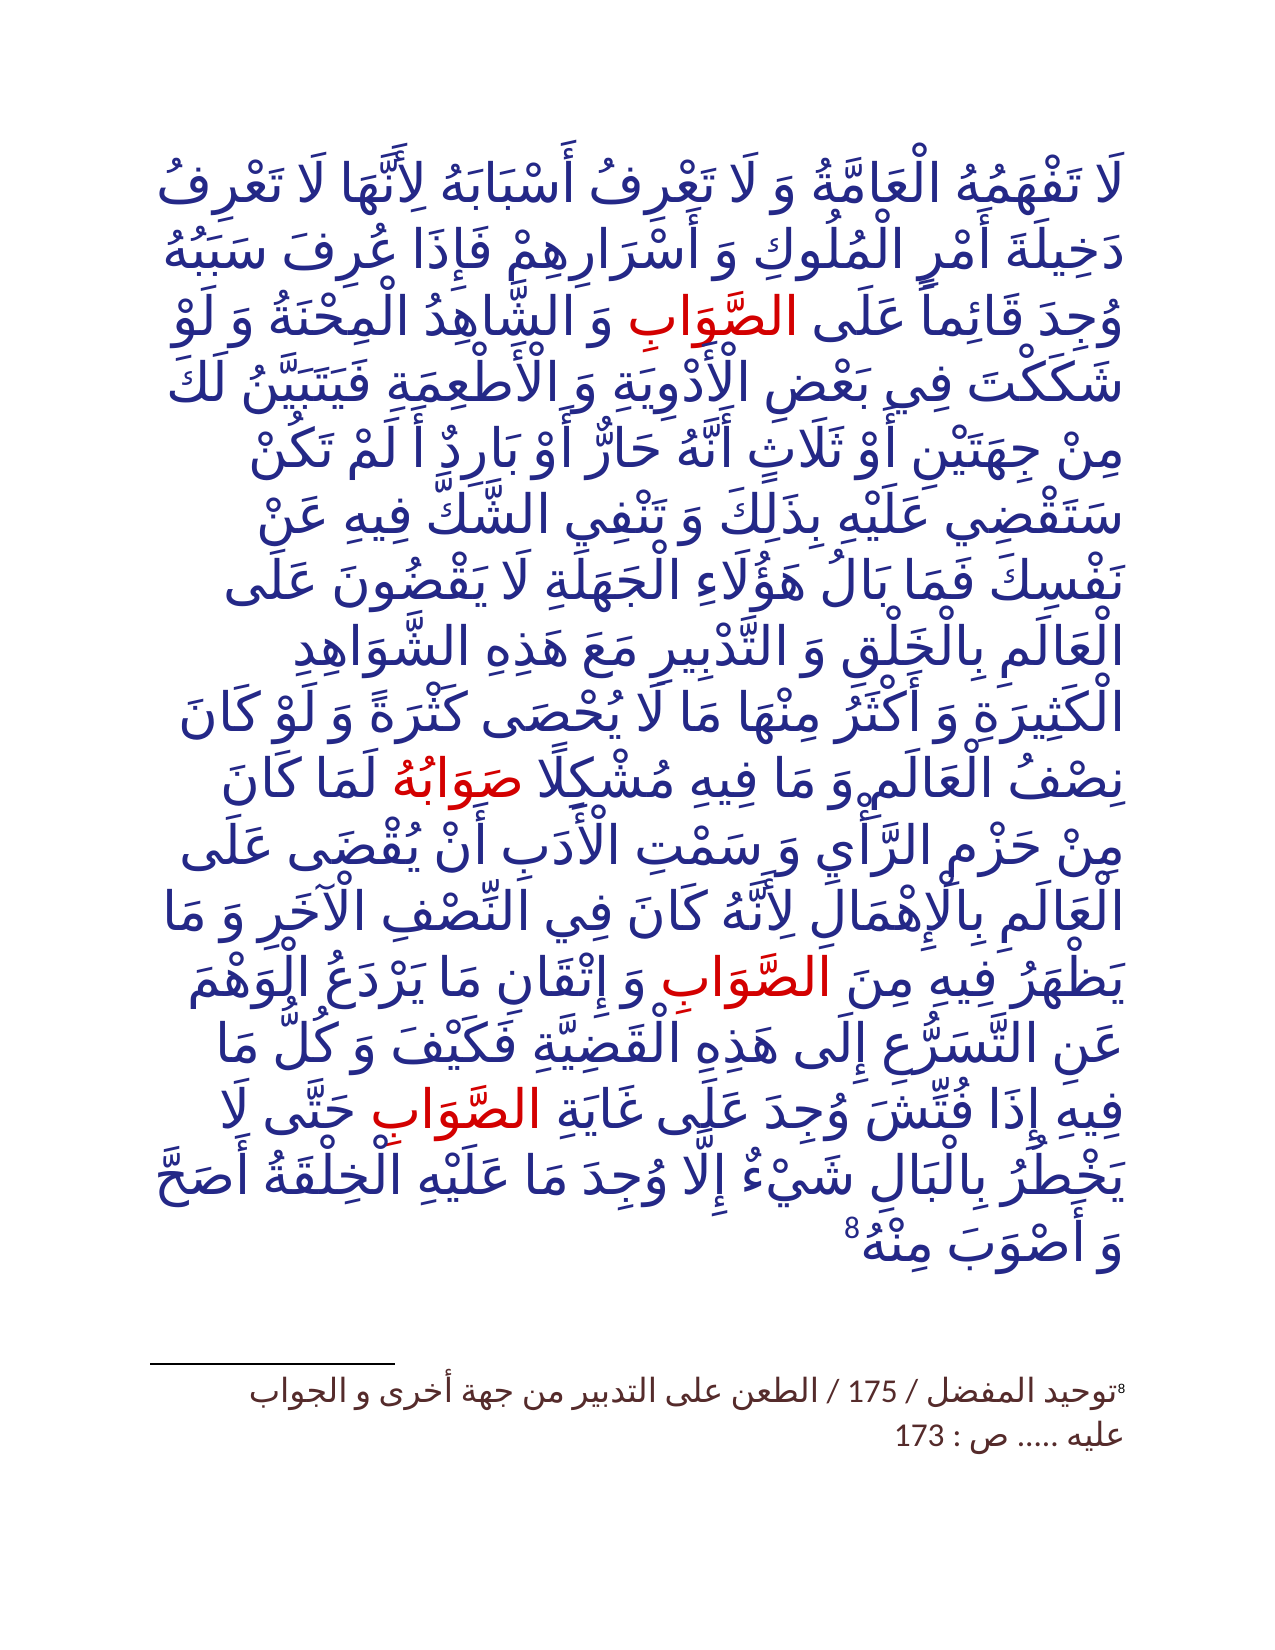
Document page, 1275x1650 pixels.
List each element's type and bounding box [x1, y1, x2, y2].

text [150, 150, 1125, 1274]
